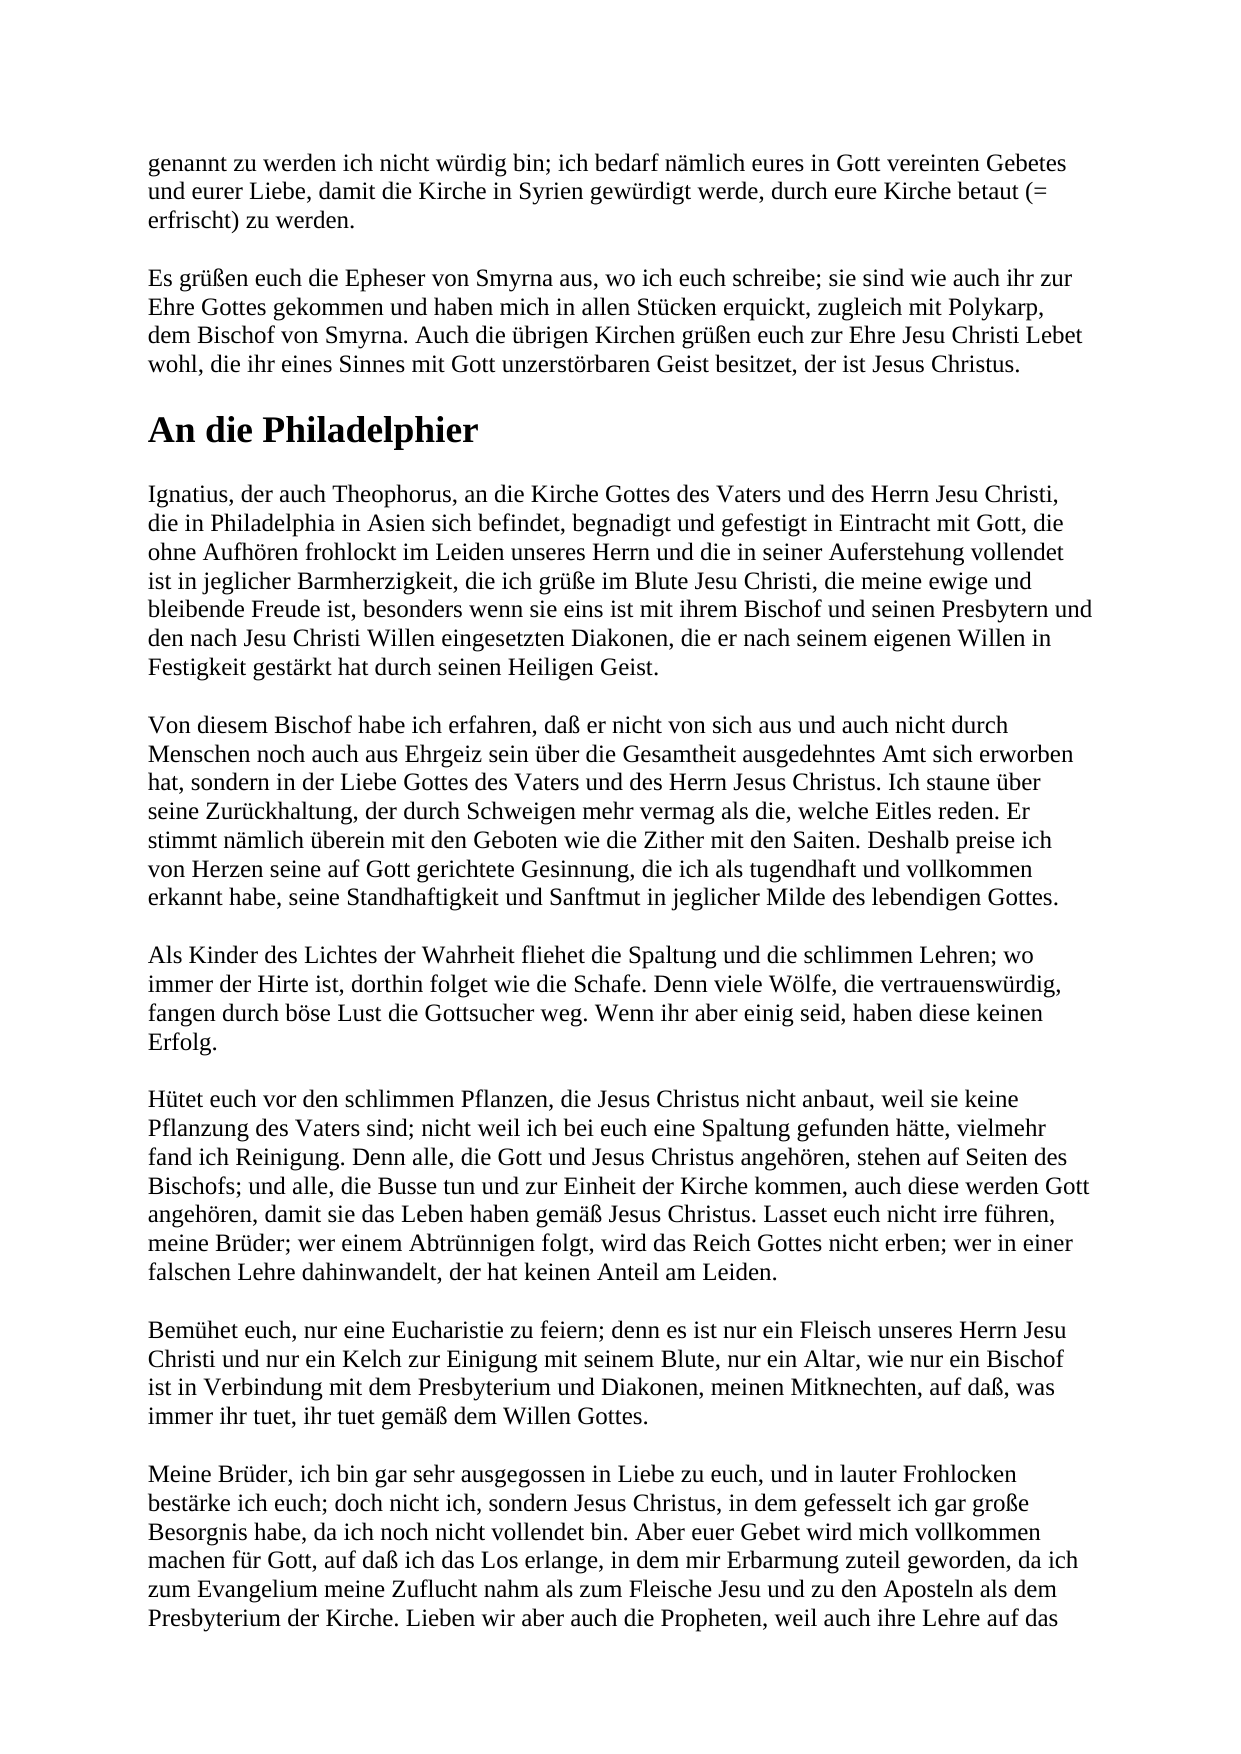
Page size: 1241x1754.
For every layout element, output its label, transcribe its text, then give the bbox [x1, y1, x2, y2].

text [148, 1459, 1093, 1632]
text Ignatius, der auch Theophorus, an die Kirche Gottes des Vaters und des Herrn Jesu Christi, die in Philadelphia in Asien sich befindet, begnadigt und gefestigt in Eintracht mit Gott, die ohne Aufhören frohlockt im Leiden unseres Herrn und die in seiner Auferstehung vollendet ist in jeglicher Barmherzigkeit, die ich grüße im Blute Jesu Christi, die meine ewige und bleibende Freude ist, besonders wenn sie eins ist mit ihrem Bischof und seinen Presbytern und den nach Jesu Christi Willen eingesetzten Diakonen, die er nach seinem eigenen Willen in Festigkeit gestärkt hat durch seinen Heiligen Geist. [148, 479, 1093, 681]
text Es grüßen euch die Epheser von Smyrna aus, wo ich euch schreibe; sie sind wie auch ihr zur Ehre Gottes gekommen und haben mich in allen Stücken erquickt, zugleich mit Polykarp, dem Bischof von Smyrna. Auch die übrigen Kirchen grüßen euch zur Ehre Jesu Christi Lebet wohl, die ihr eines Sinnes mit Gott unzerstörbaren Geist besitzet, der ist Jesus Christus. [148, 263, 1093, 378]
subtitle An die Philadelphier [148, 407, 1093, 450]
text Hütet euch vor den schlimmen Pflanzen, die Jesus Christus nicht anbaut, weil sie keine Pflanzung des Vaters sind; nicht weil ich bei euch eine Spaltung gefunden hätte, vielmehr fand ich Reinigung. Denn alle, die Gott und Jesus Christus angehören, stehen auf Seiten des Bischofs; und alle, die Busse tun und zur Einheit der Kirche kommen, auch diese werden Gott angehören, damit sie das Leben haben gemäß Jesus Christus. Lasset euch nicht irre führen, meine Brüder; wer einem Abtrünnigen folgt, wird das Reich Gottes nicht erben; wer in einer falschen Lehre dahinwandelt, der hat keinen Anteil am Leiden. [148, 1084, 1093, 1286]
text Als Kinder des Lichtes der Wahrheit fliehet die Spaltung und die schlimmen Lehren; wo immer der Hirte ist, dorthin folget wie die Schafe. Denn viele Wölfe, die vertrauenswürdig, fangen durch böse Lust die Gottsucher weg. Wenn ihr aber einig seid, haben diese keinen Erfolg. [148, 940, 1093, 1055]
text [148, 148, 1093, 234]
text Bemühet euch, nur eine Eucharistie zu feiern; denn es ist nur ein Fleisch unseres Herrn Jesu Christi und nur ein Kelch zur Einigung mit seinem Blute, nur ein Altar, wie nur ein Bischof ist in Verbindung mit dem Presbyterium und Diakonen, meinen Mitknechten, auf daß, was immer ihr tuet, ihr tuet gemäß dem Willen Gottes. [148, 1315, 1093, 1430]
text Von diesem Bischof habe ich erfahren, daß er nicht von sich aus und auch nicht durch Menschen noch auch aus Ehrgeiz sein über die Gesamtheit ausgedehntes Amt sich erworben hat, sondern in der Liebe Gottes des Vaters und des Herrn Jesus Christus. Ich staune über seine Zurückhaltung, der durch Schweigen mehr vermag als die, welche Eitles reden. Er stimmt nämlich überein mit den Geboten wie die Zither mit den Saiten. Deshalb preise ich von Herzen seine auf Gott gerichtete Gesinnung, die ich als tugendhaft und vollkommen erkannt habe, seine Standhaftigkeit und Sanftmut in jeglicher Milde des lebendigen Gottes. [148, 710, 1093, 911]
